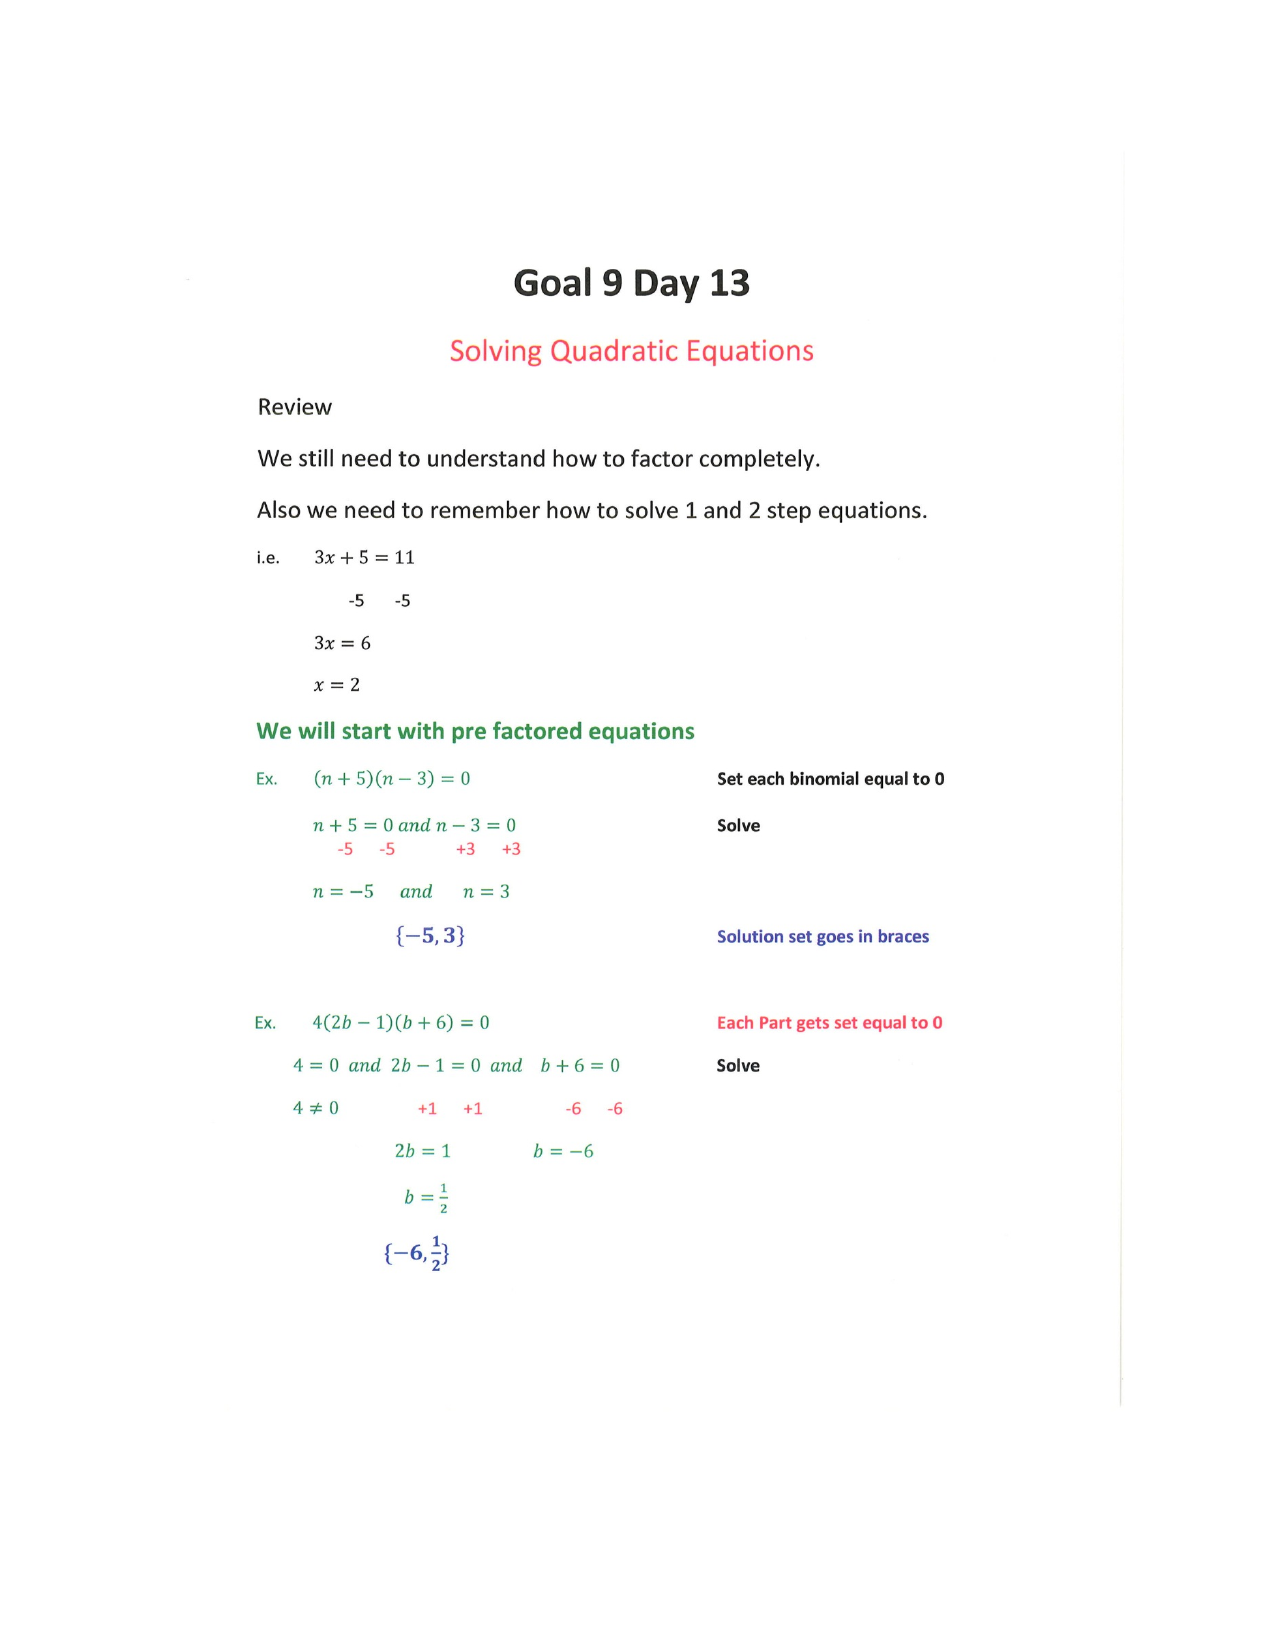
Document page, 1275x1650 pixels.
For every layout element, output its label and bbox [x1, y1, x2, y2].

picture [150, 150, 1125, 1412]
